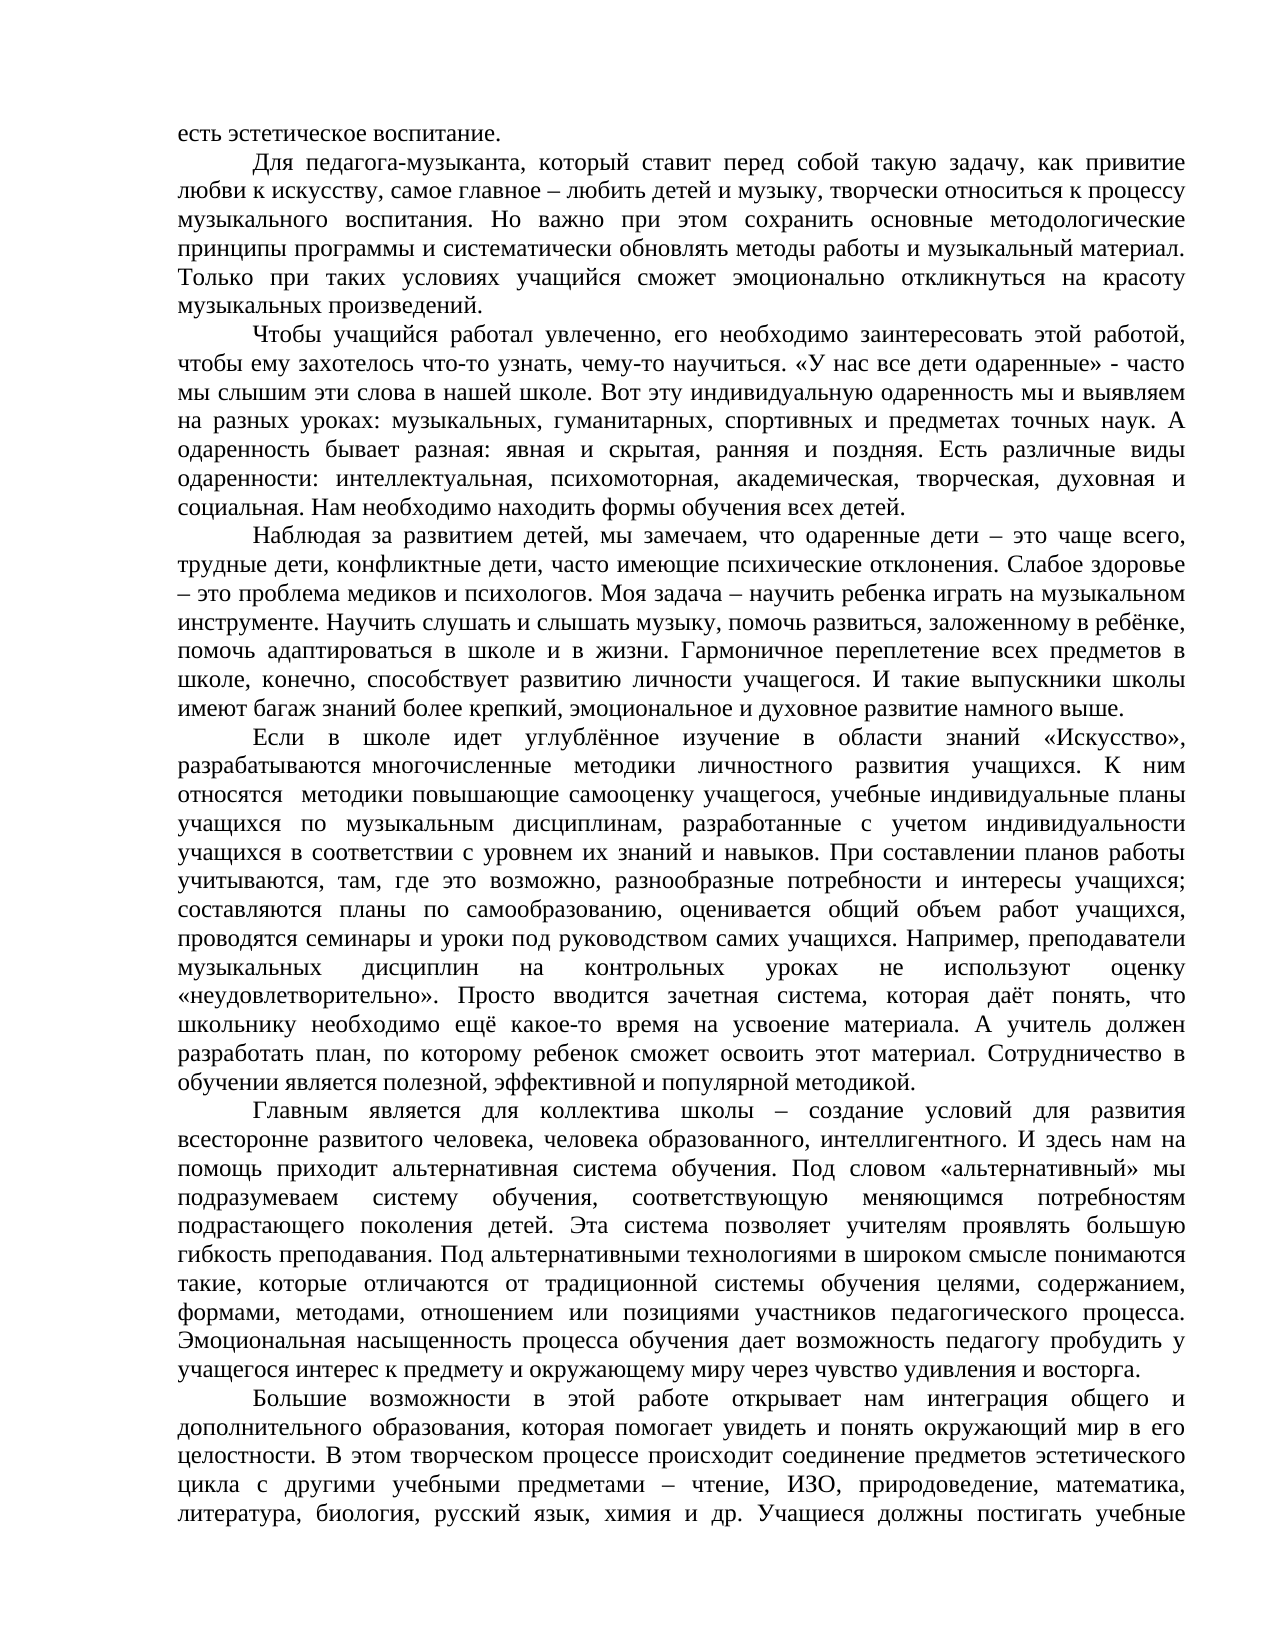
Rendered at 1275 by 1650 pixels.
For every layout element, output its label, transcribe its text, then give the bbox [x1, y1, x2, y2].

text есть эстетическое воспитание. [177, 118, 1186, 147]
text Главным является для коллектива школы – создание условий для развития всесторонне развитого человека, человека образованного, интеллигентного. И здесь нам на помощь приходит альтернативная система обучения. Под словом «альтернативный» мы подразумеваем систему обучения, соответствующую меняющимся потребностям подрастающего поколения детей. Эта система позволяет учителям проявлять большую гибкость преподавания. Под альтернативными технологиями в широком смысле понимаются такие, которые отличаются от традиционной системы обучения целями, содержанием, формами, методами, отношением или позициями участников педагогического процесса. Эмоциональная насыщенность процесса обучения дает возможность педагогу пробудить у учащегося интерес к предмету и окружающему миру через чувство удивления и восторга. [177, 1096, 1186, 1383]
text Чтобы учащийся работал увлеченно, его необходимо заинтересовать этой работой, чтобы ему захотелось что-то узнать, чему-то научиться. «У нас все дети одаренные» - часто мы слышим эти слова в нашей школе. Вот эту индивидуальную одаренность мы и выявляем на разных уроках: музыкальных, гуманитарных, спортивных и предметах точных наук. А одаренность бывает разная: явная и скрытая, ранняя и поздняя. Есть различные виды одаренности: интеллектуальная, психомоторная, академическая, творческая, духовная и социальная. Нам необходимо находить формы обучения всех детей. [177, 319, 1186, 521]
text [177, 1383, 1186, 1527]
text Наблюдая за развитием детей, мы замечаем, что одаренные дети – это чаще всего, трудные дети, конфликтные дети, часто имеющие психические отклонения. Слабое здоровье – это проблема медиков и психологов. Моя задача – научить ребенка играть на музыкальном инструменте. Научить слушать и слышать музыку, помочь развиться, заложенному в ребёнке, помочь адаптироваться в школе и в жизни. Гармоничное переплетение всех предметов в школе, конечно, способствует развитию личности учащегося. И такие выпускники школы имеют багаж знаний более крепкий, эмоциональное и духовное развитие намного выше. [177, 521, 1186, 722]
text Для педагога-музыканта, который ставит перед собой такую задачу, как привитие любви к искусству, самое главное – любить детей и музыку, творчески относиться к процессу музыкального воспитания. Но важно при этом сохранить основные методологические принципы программы и систематически обновлять методы работы и музыкальный материал. Только при таких условиях учащийся сможет эмоционально откликнуться на красоту музыкальных произведений. [177, 147, 1186, 319]
text Если в школе идет углублённое изучение в области знаний «Искусство», разрабатываются многочисленные методики личностного развития учащихся. К ним относятся методики повышающие самооценку учащегося, учебные индивидуальные планы учащихся по музыкальным дисциплинам, разработанные с учетом индивидуальности учащихся в соответствии с уровнем их знаний и навыков. При составлении планов работы учитываются, там, где это возможно, разнообразные потребности и интересы учащихся; составляются планы по самообразованию, оценивается общий объем работ учащихся, проводятся семинары и уроки под руководством самих учащихся. Например, преподаватели музыкальных дисциплин на контрольных уроках не используют оценку «неудовлетворительно». Просто вводится зачетная система, которая даёт понять, что школьнику необходимо ещё какое-то время на усвоение материала. А учитель должен разработать план, по которому ребенок сможет освоить этот материал. Сотрудничество в обучении является полезной, эффективной и популярной методикой. [177, 722, 1186, 1096]
